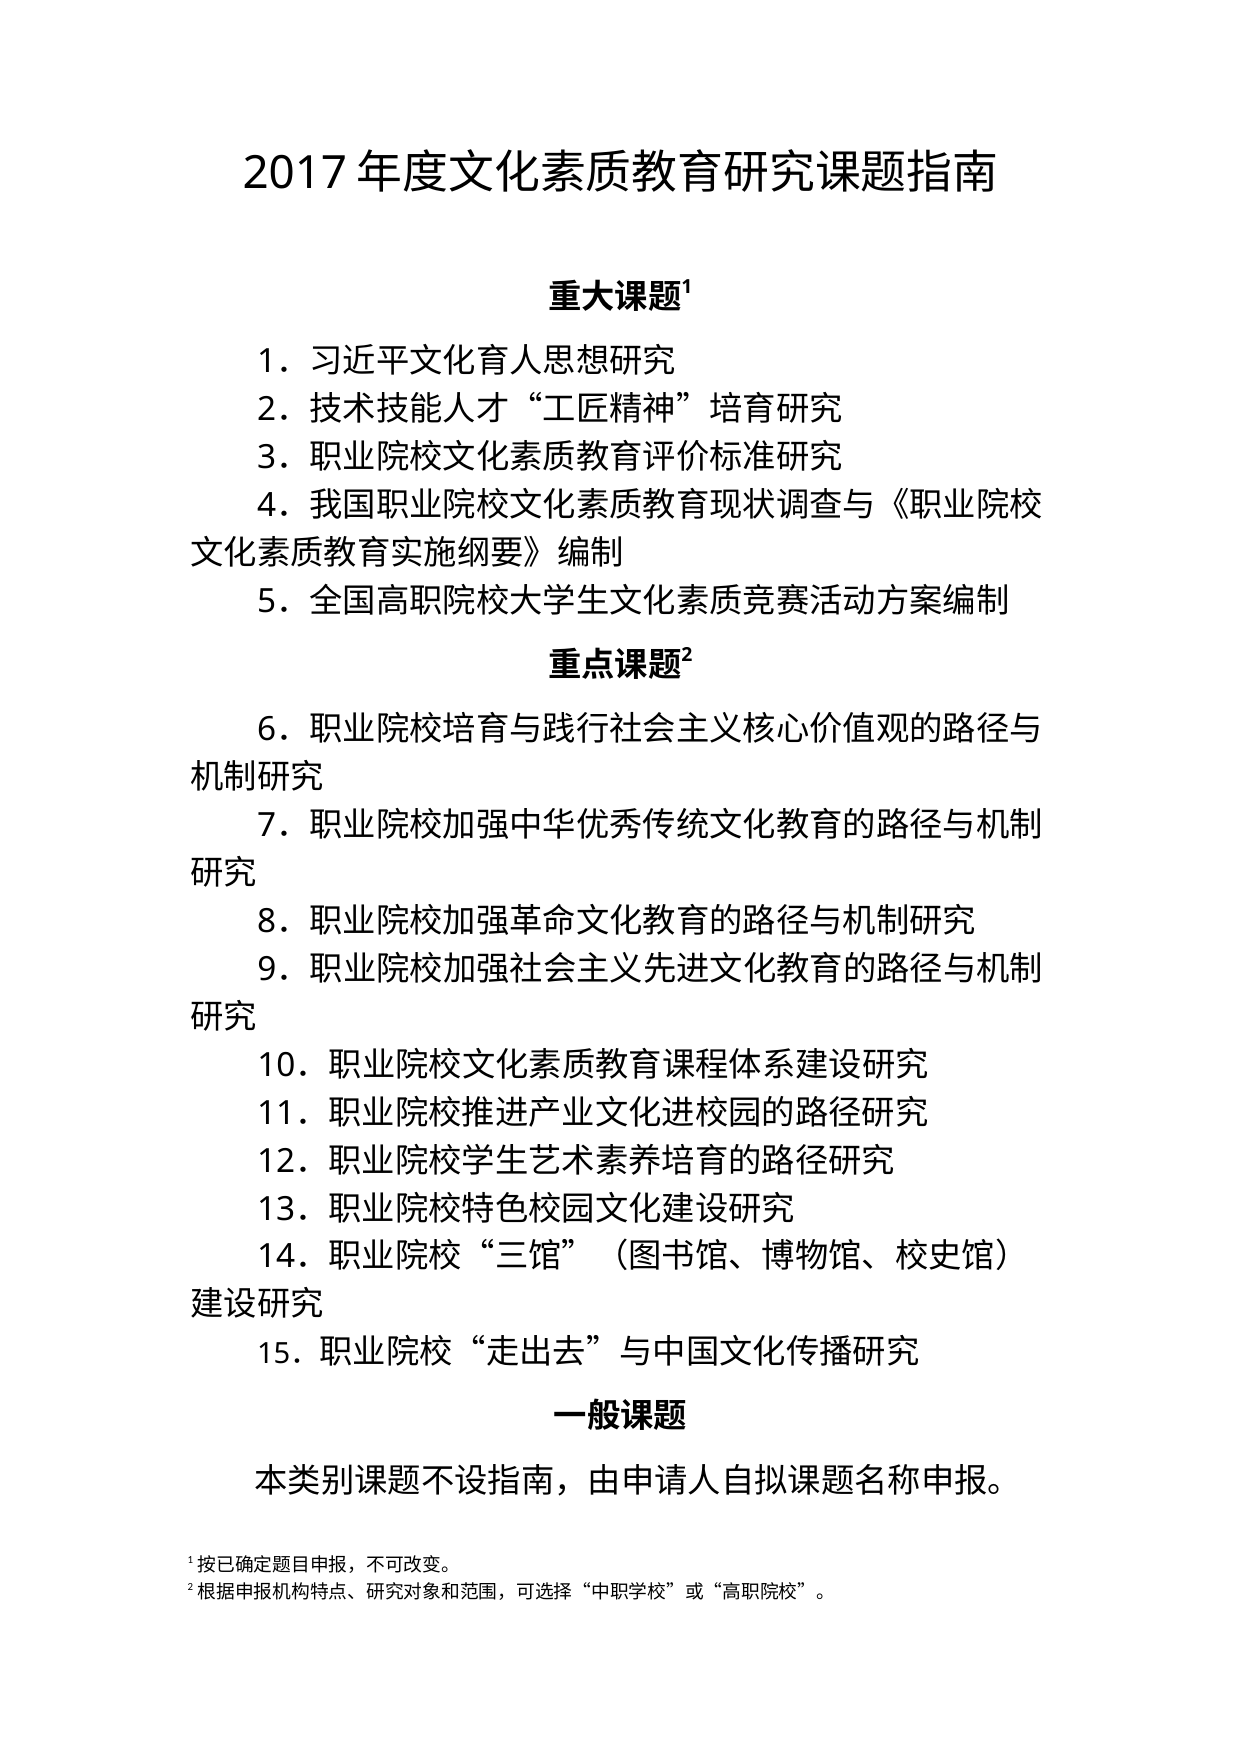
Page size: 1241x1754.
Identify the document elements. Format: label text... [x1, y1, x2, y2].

list 职业院校“走出去”与中国文化传播研究 [190, 1325, 1053, 1373]
list 职业院校加强社会主义先进文化教育的路径与机制研究 [190, 942, 1053, 1038]
list 职业院校文化素质教育课程体系建设研究 [190, 1038, 1053, 1086]
list 职业院校培育与践行社会主义核心价值观的路径与机制研究 [190, 702, 1053, 798]
text 2017年度文化素质教育研究课题指南 [187, 150, 1053, 198]
list 我国职业院校文化素质教育现状调查与《职业院校文化素质教育实施纲要》编制 [190, 478, 1053, 574]
list 职业院校学生艺术素养培育的路径研究 [190, 1134, 1053, 1182]
list 职业院校加强中华优秀传统文化教育的路径与机制研究 [190, 798, 1053, 894]
list 职业院校加强革命文化教育的路径与机制研究 [190, 894, 1053, 942]
text 重大课题 [187, 270, 1053, 318]
list 职业院校特色校园文化建设研究 [190, 1182, 1053, 1229]
list 职业院校推进产业文化进校园的路径研究 [190, 1086, 1053, 1134]
list 习近平文化育人思想研究 [190, 334, 1053, 382]
text 一般课题 [187, 1389, 1053, 1437]
list 职业院校“三馆”（图书馆、博物馆、校史馆）建设研究 [190, 1229, 1053, 1325]
text 重点课题 [187, 638, 1053, 686]
list 技术技能人才“工匠精神”培育研究 [190, 382, 1053, 430]
list 职业院校文化素质教育评价标准研究 [190, 430, 1053, 478]
list 全国高职院校大学生文化素质竞赛活动方案编制 [190, 574, 1053, 622]
text 本类别课题不设指南，由申请人自拟课题名称申报。 [187, 1454, 1053, 1502]
